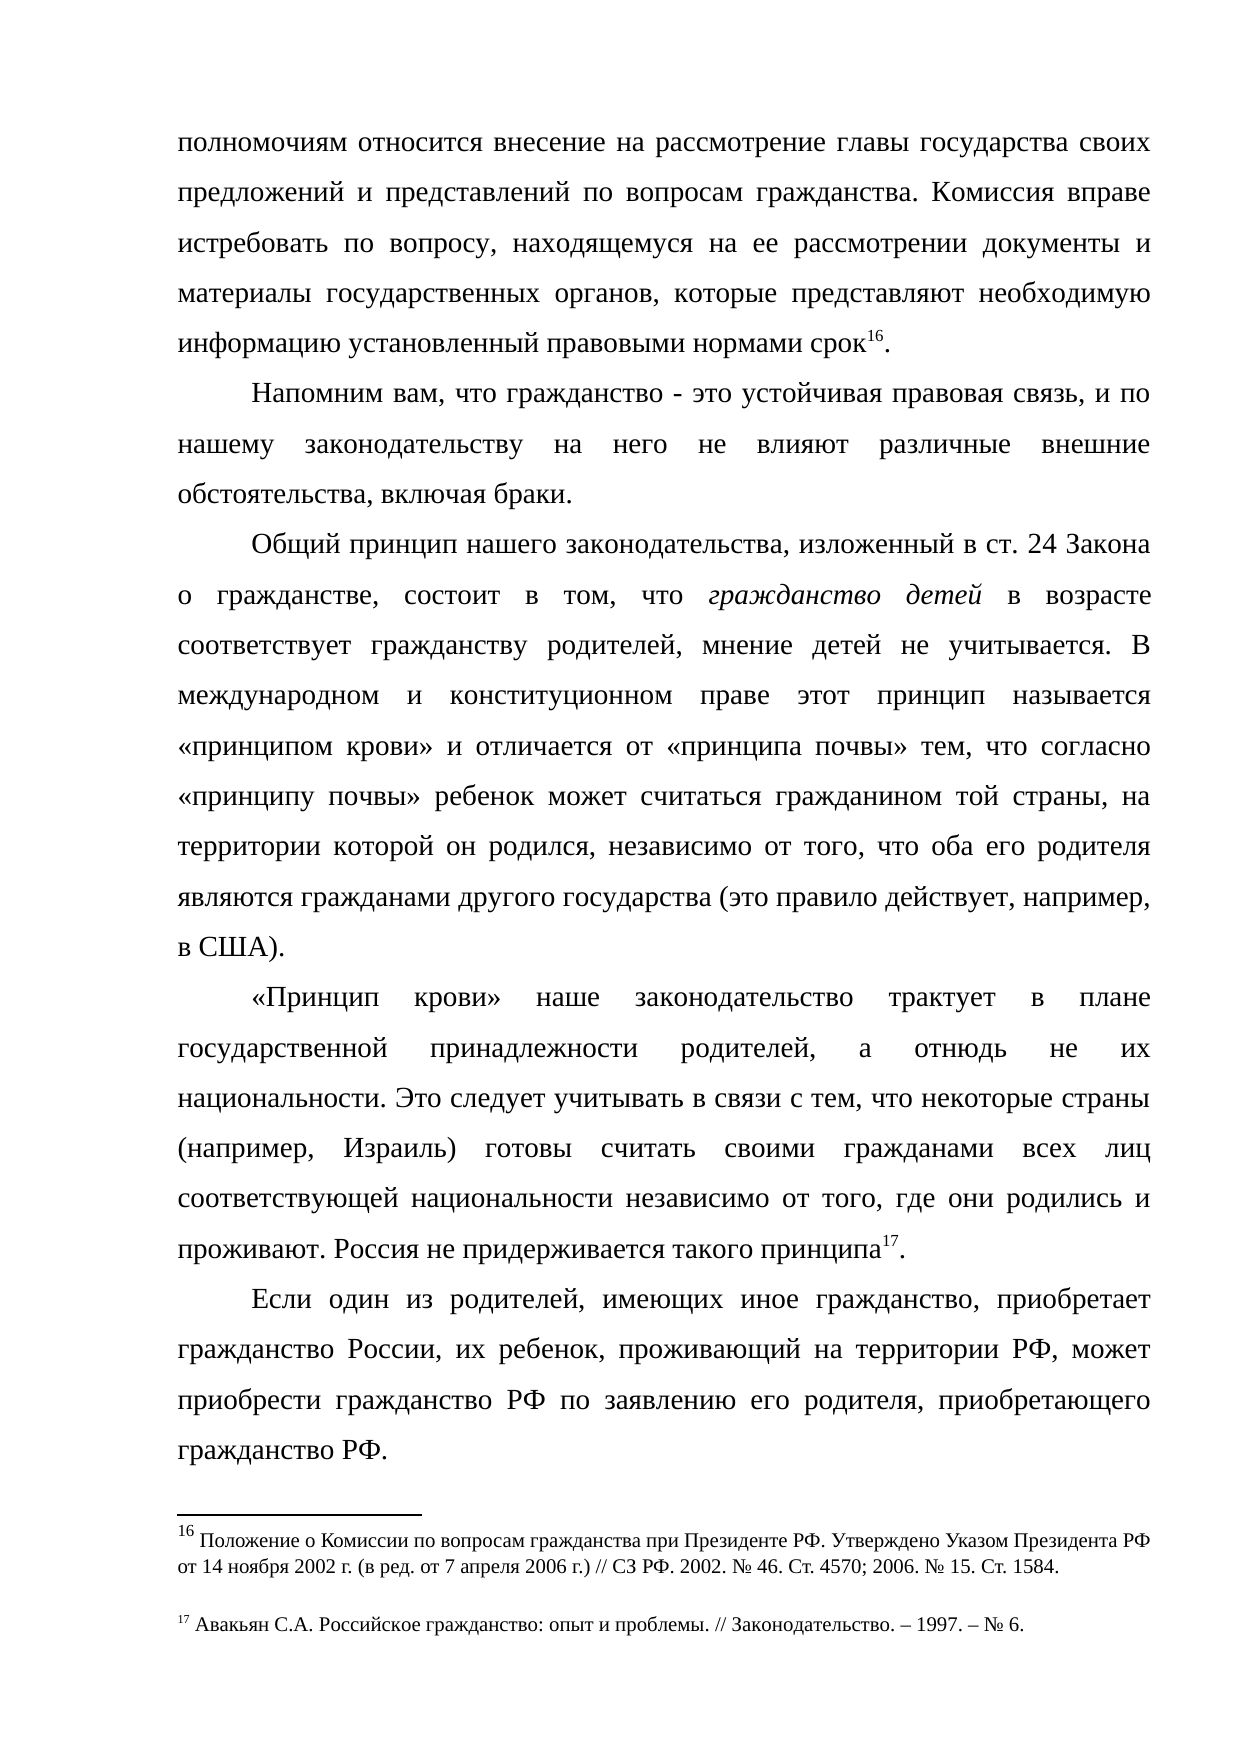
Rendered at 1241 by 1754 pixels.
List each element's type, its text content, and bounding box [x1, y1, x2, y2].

text Общий принцип нашего законодательства, изложенный в ст. 24 Закона о гражданстве, состоит в том, что гражданство детей в возрасте соответствует гражданству родителей, мнение детей не учитывается. В международном и конституционном праве этот принцип называется «принципом крови» и отличается от «принципа почвы» тем, что согласно «принципу почвы» ребенок может считаться гражданином той страны, на территории которой он родился, независимо от того, что оба его родителя являются гражданами другого государства (это правило действует, например, в США). [177, 527, 1152, 963]
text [177, 124, 1152, 359]
text «Принцип крови» наше законодательство трактует в плане государственной принадлежности родителей, а отнюдь не их национальности. Это следует учитывать в связи с тем, что некоторые страны (например, Израиль) готовы считать своими гражданами всех лиц соответствующей национальности независимо от того, где они родились и проживают. Россия не придерживается такого принципа. [177, 979, 1152, 1264]
text Напомним вам, что гражданство - это устойчивая правовая связь, и по нашему законодательству на него не влияют различные внешние обстоятельства, включая браки. [177, 376, 1152, 510]
text Если один из родителей, имеющих иное гражданство, приобретает гражданство России, их ребенок, проживающий на территории РФ, может приобрести гражданство РФ по заявлению его родителя, приобретающего гражданство РФ. [177, 1281, 1152, 1466]
